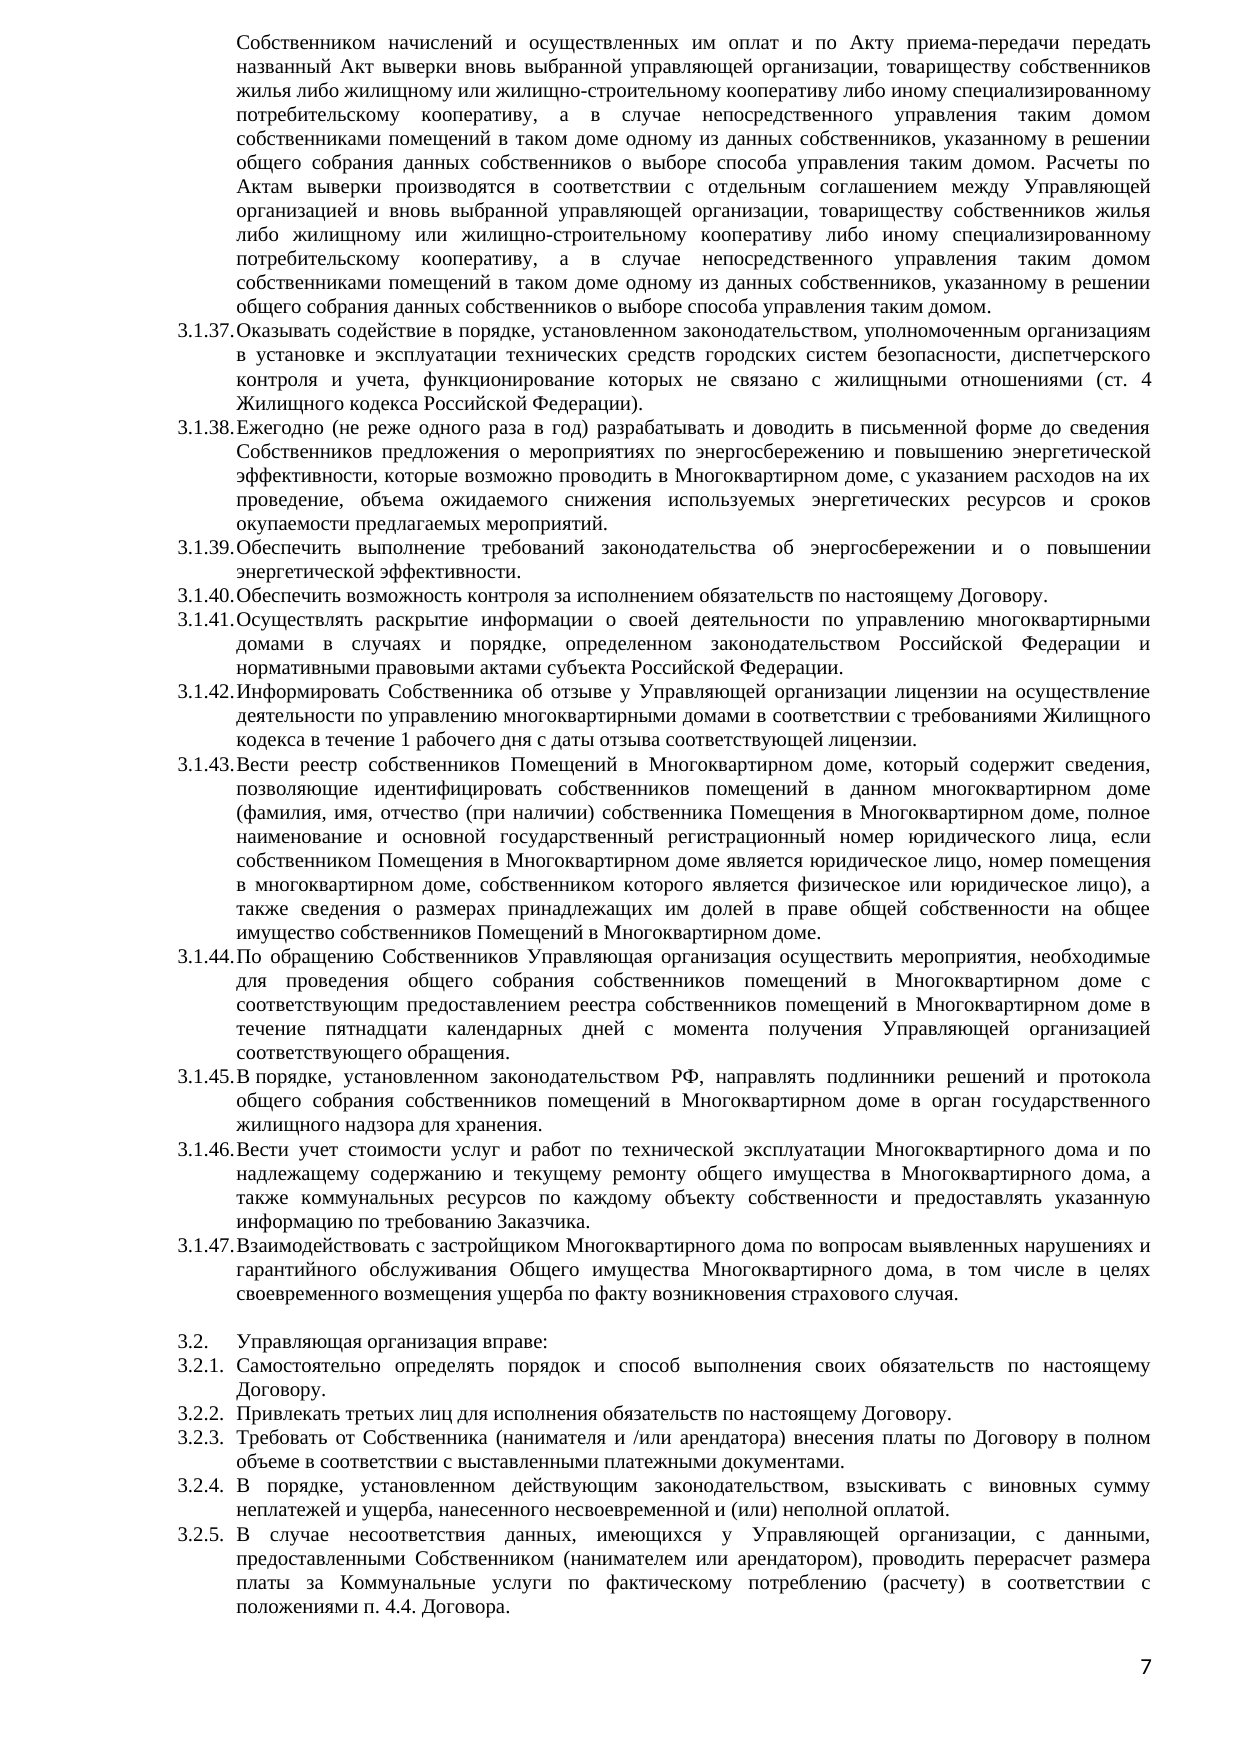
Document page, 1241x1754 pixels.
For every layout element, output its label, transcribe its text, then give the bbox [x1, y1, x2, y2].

list Самостоятельно определять порядок и способ выполнения своих обязательств по настоящему Договору. [177, 1353, 1152, 1401]
list Требовать от Собственника (нанимателя и /или арендатора) внесения платы по Договору в полном объеме в соответствии с выставленными платежными документами. [177, 1425, 1152, 1473]
list Вести учет стоимости услуг и работ по технической эксплуатации Многоквартирного дома и по надлежащему содержанию и текущему ремонту общего имущества в Многоквартирного дома, а также коммунальных ресурсов по каждому объекту собственности и предоставлять указанную информацию по требованию Заказчика. [177, 1136, 1152, 1233]
list В случае несоответствия данных, имеющихся у Управляющей организации, с данными, предоставленными Собственником (нанимателем или арендатором), проводить перерасчет размера платы за Коммунальные услуги по фактическому потреблению (расчету) в соответствии с положениями п. 4.4. Договора. [177, 1521, 1152, 1618]
list Вести реестр собственников Помещений в Многоквартирном доме, который содержит сведения, позволяющие идентифицировать собственников помещений в данном многоквартирном доме (фамилия, имя, отчество (при наличии) собственника Помещения в Многоквартирном доме, полное наименование и основной государственный регистрационный номер юридического лица, если собственником Помещения в Многоквартирном доме является юридическое лицо, номер помещения в многоквартирном доме, собственником которого является физическое или юридическое лицо), а также сведения о размерах принадлежащих им долей в праве общей собственности на общее имущество собственников Помещений в Многоквартирном доме. [177, 751, 1152, 944]
list В порядке, установленном действующим законодательством, взыскивать с виновных сумму неплатежей и ущерба, нанесенного несвоевременной и (или) неполной оплатой. [177, 1473, 1152, 1521]
list По обращению Собственников Управляющая организация осуществить мероприятия, необходимые для проведения общего собрания собственников помещений в Многоквартирном доме с соответствующим предоставлением реестра собственников помещений в Многоквартирном доме в течение пятнадцати календарных дней с момента получения Управляющей организацией соответствующего обращения. [177, 944, 1152, 1064]
list Оказывать содействие в порядке, установленном законодательством, уполномоченным организациям в установке и эксплуатации технических средств городских систем безопасности, диспетчерского контроля и учета, функционирование которых не связано с жилищными отношениями (ст. 4 Жилищного кодекса Российской Федерации). [177, 318, 1152, 414]
list Информировать Собственника об отзыве у Управляющей организации лицензии на осуществление деятельности по управлению многоквартирными домами в соответствии с требованиями Жилищного кодекса в течение 1 рабочего дня с даты отзыва соответствующей лицензии. [177, 679, 1152, 751]
list Обеспечить возможность контроля за исполнением обязательств по настоящему Договору. [177, 583, 1152, 607]
list Взаимодействовать с застройщиком Многоквартирного дома по вопросам выявленных нарушениях и гарантийного обслуживания Общего имущества Многоквартирного дома, в том числе в целях своевременного возмещения ущерба по факту возникновения страхового случая. [177, 1233, 1152, 1305]
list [177, 29, 1152, 318]
list В порядке, установленном законодательством РФ, направлять подлинники решений и протокола общего собрания собственников помещений в Многоквартирном доме в орган государственного жилищного надзора для хранения. [177, 1064, 1152, 1136]
list Ежегодно (не реже одного раза в год) разрабатывать и доводить в письменной форме до сведения Собственников предложения о мероприятиях по энергосбережению и повышению энергетической эффективности, которые возможно проводить в Многоквартирном доме, с указанием расходов на их проведение, объема ожидаемого снижения используемых энергетических ресурсов и сроков окупаемости предлагаемых мероприятий. [177, 414, 1152, 535]
list Управляющая организация вправе: [177, 1329, 1152, 1353]
list Обеспечить выполнение требований законодательства об энергосбережении и о повышении энергетической эффективности. [177, 535, 1152, 583]
list Осуществлять раскрытие информации о своей деятельности по управлению многоквартирными домами в случаях и порядке, определенном законодательством Российской Федерации и нормативными правовыми актами субъекта Российской Федерации. [177, 607, 1152, 679]
list Привлекать третьих лиц для исполнения обязательств по настоящему Договору. [177, 1401, 1152, 1425]
